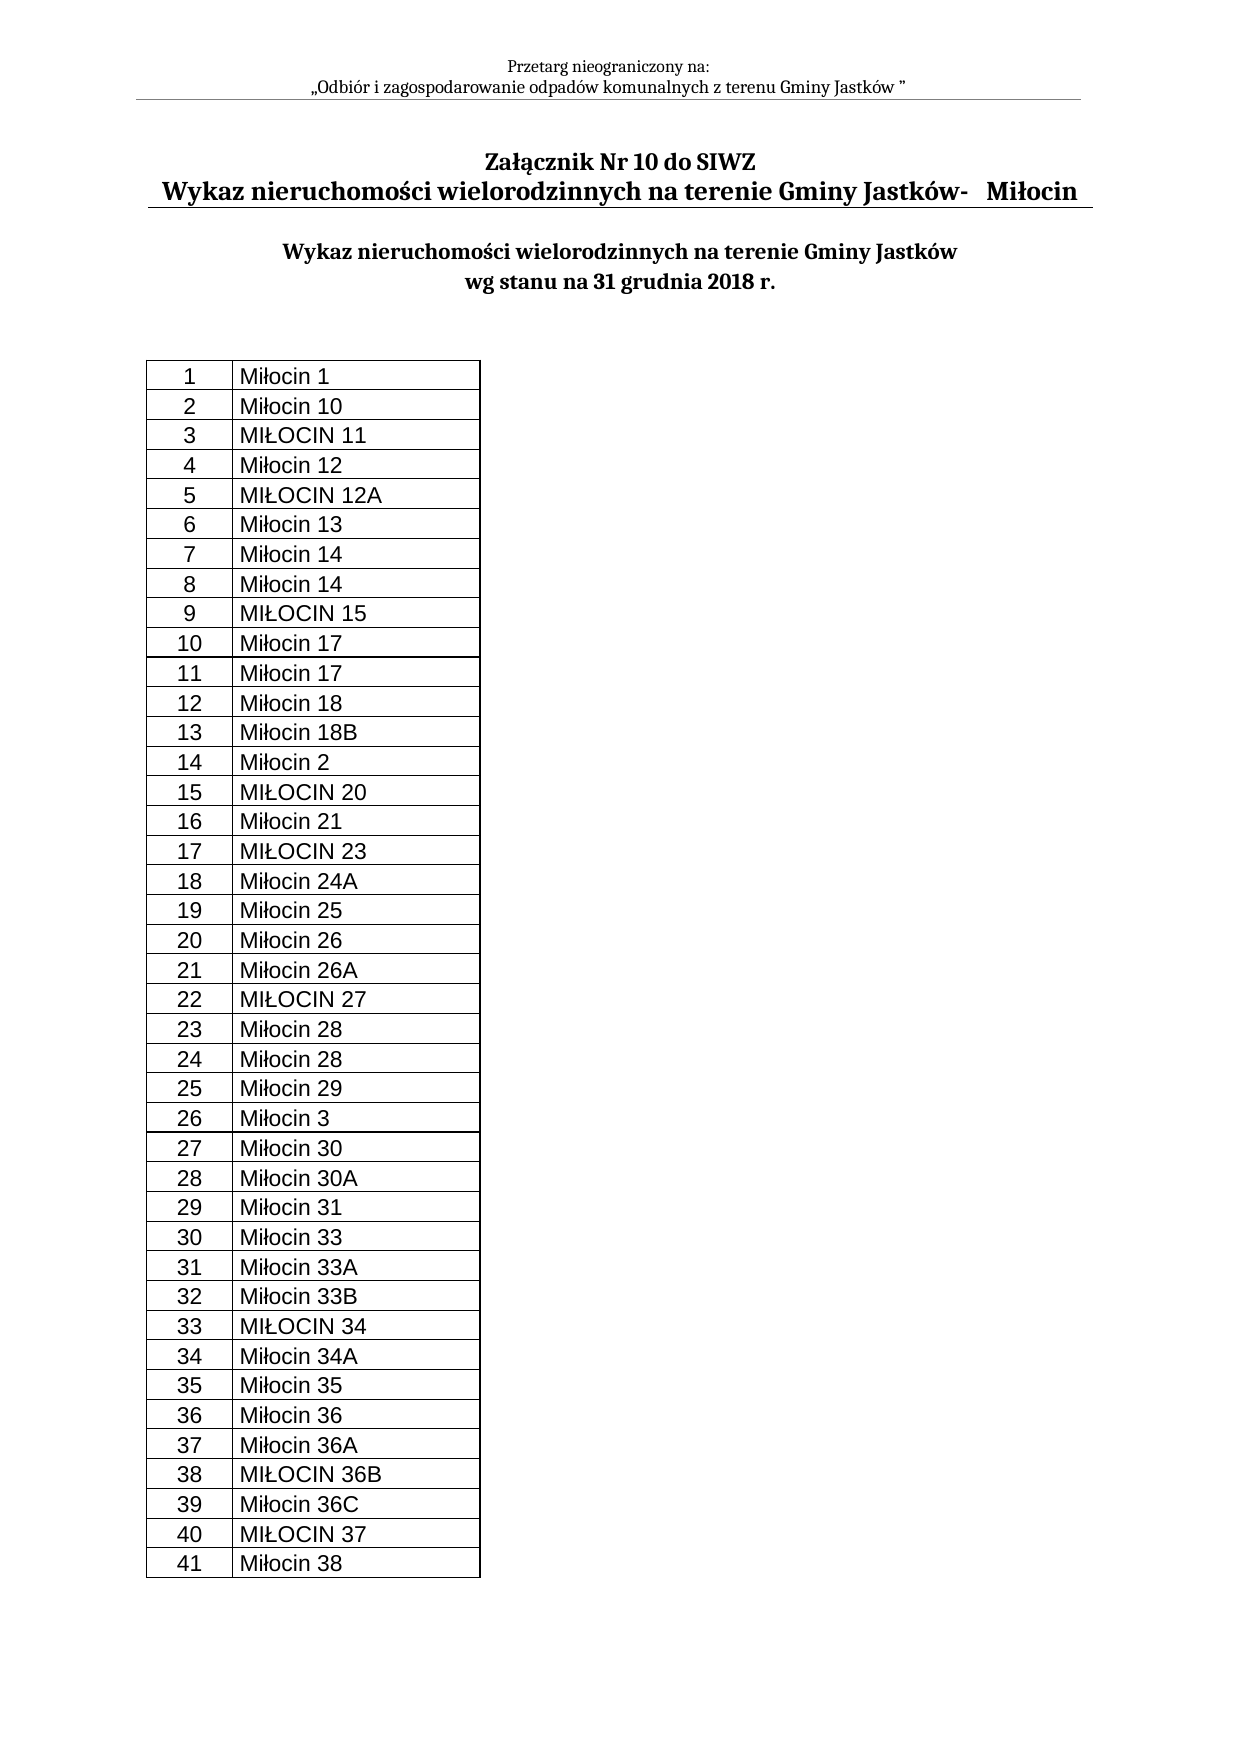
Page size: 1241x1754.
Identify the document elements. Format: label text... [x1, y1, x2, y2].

table_cell 20 [147, 925, 232, 953]
table_cell 15 [147, 776, 232, 805]
table_cell 33 [147, 1311, 232, 1339]
table_cell MIŁOCIN 11 [233, 420, 479, 449]
table_cell Miłocin 30A [233, 1162, 479, 1191]
table_cell Miłocin 28 [233, 1044, 479, 1072]
text Wykaz nieruchomości wielorodzinnych na terenie Gminy Jastków [148, 239, 1093, 265]
table_cell Miłocin 13 [233, 509, 479, 538]
table_cell 2 [147, 390, 232, 419]
table_cell 30 [147, 1222, 232, 1250]
table_cell 23 [147, 1014, 232, 1042]
table_cell 16 [147, 806, 232, 834]
table_cell MIŁOCIN 23 [233, 836, 479, 864]
table_cell 9 [147, 598, 232, 627]
table_cell Miłocin 38 [233, 1548, 479, 1577]
table_cell 36 [147, 1400, 232, 1428]
table_cell Miłocin 33B [233, 1281, 479, 1309]
table_cell 27 [147, 1133, 232, 1161]
table_cell Miłocin 29 [233, 1073, 479, 1102]
table_cell Miłocin 28 [233, 1014, 479, 1042]
text Wykaz nieruchomości wielorodzinnych na terenie Gminy Jastków- Miłocin [148, 176, 1093, 207]
table_cell 13 [147, 717, 232, 746]
table_header 1 [147, 361, 232, 389]
table_cell Miłocin 35 [233, 1370, 479, 1399]
table_cell 4 [147, 450, 232, 478]
table_cell Miłocin 26 [233, 925, 479, 953]
table_cell MIŁOCIN 12A [233, 479, 479, 508]
table_cell 8 [147, 569, 232, 597]
table_cell 32 [147, 1281, 232, 1309]
table_cell MIŁOCIN 37 [233, 1519, 479, 1547]
table_cell 11 [147, 658, 232, 686]
table_cell Miłocin 33 [233, 1222, 479, 1250]
table_cell 19 [147, 895, 232, 924]
table_cell 22 [147, 984, 232, 1013]
table_cell 38 [147, 1459, 232, 1488]
table_cell 29 [147, 1192, 232, 1221]
table_cell 12 [147, 687, 232, 716]
table_cell 3 [147, 420, 232, 449]
table_cell MIŁOCIN 20 [233, 776, 479, 805]
table_cell Miłocin 26A [233, 954, 479, 983]
table_cell Miłocin 36A [233, 1429, 479, 1458]
table_cell MIŁOCIN 15 [233, 598, 479, 627]
table_cell MIŁOCIN 34 [233, 1311, 479, 1339]
table_cell Miłocin 31 [233, 1192, 479, 1221]
table_cell 10 [147, 628, 232, 656]
table_cell Miłocin 34A [233, 1340, 479, 1369]
table_cell Miłocin 10 [233, 390, 479, 419]
table_cell Miłocin 17 [233, 658, 479, 686]
text wg stanu na 31 grudnia 2018 r. [148, 269, 1093, 295]
table_cell 21 [147, 954, 232, 983]
table_cell Miłocin 36 [233, 1400, 479, 1428]
table_cell Miłocin 18B [233, 717, 479, 746]
table_cell 7 [147, 539, 232, 567]
table_cell Miłocin 14 [233, 569, 479, 597]
table_cell 39 [147, 1489, 232, 1517]
table_cell MIŁOCIN 27 [233, 984, 479, 1013]
table_cell Miłocin 36C [233, 1489, 479, 1517]
text Załącznik Nr 10 do SIWZ [148, 148, 1093, 176]
table_header Miłocin 1 [233, 361, 479, 389]
table_cell Miłocin 21 [233, 806, 479, 834]
table_cell 5 [147, 479, 232, 508]
table_cell Miłocin 18 [233, 687, 479, 716]
table_cell 26 [147, 1103, 232, 1131]
table_cell Miłocin 25 [233, 895, 479, 924]
table_cell Miłocin 3 [233, 1103, 479, 1131]
table_cell 18 [147, 865, 232, 894]
table_cell Miłocin 30 [233, 1133, 479, 1161]
table_cell 24 [147, 1044, 232, 1072]
table_cell Miłocin 24A [233, 865, 479, 894]
table_cell 25 [147, 1073, 232, 1102]
table_cell 6 [147, 509, 232, 538]
table_cell 31 [147, 1251, 232, 1280]
table_cell MIŁOCIN 36B [233, 1459, 479, 1488]
table_cell Miłocin 33A [233, 1251, 479, 1280]
table_cell 14 [147, 747, 232, 775]
table_cell Miłocin 2 [233, 747, 479, 775]
table_cell 35 [147, 1370, 232, 1399]
table_cell 41 [147, 1548, 232, 1577]
table_cell 17 [147, 836, 232, 864]
table_cell 34 [147, 1340, 232, 1369]
table_cell Miłocin 17 [233, 628, 479, 656]
table_cell Miłocin 12 [233, 450, 479, 478]
table_cell Miłocin 14 [233, 539, 479, 567]
table_cell 40 [147, 1519, 232, 1547]
table_cell 37 [147, 1429, 232, 1458]
table_cell 28 [147, 1162, 232, 1191]
